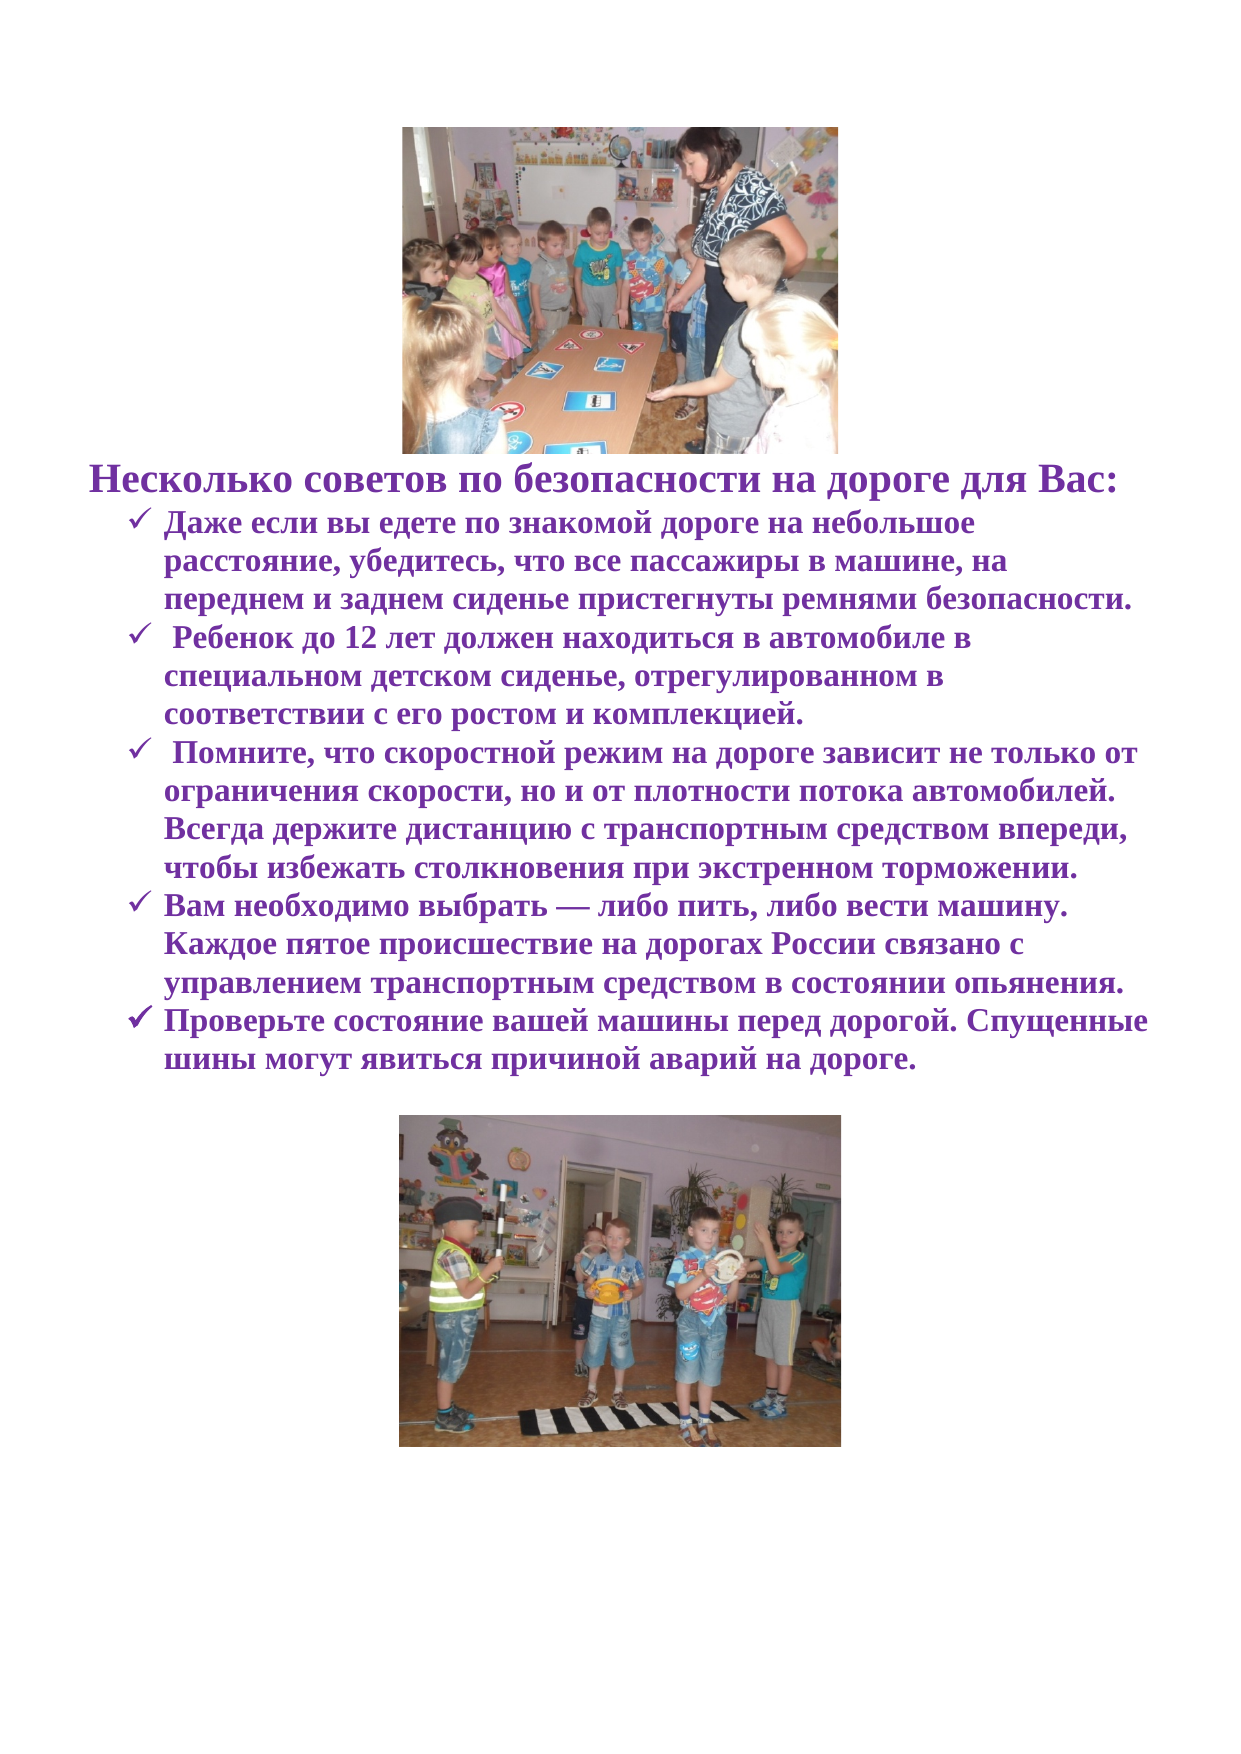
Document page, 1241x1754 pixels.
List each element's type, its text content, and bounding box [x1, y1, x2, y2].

list Проверьте состояние вашей машины перед дорогой. Спущенные шины могут явиться причиной аварий на дороге. [126, 1000, 1152, 1077]
text Несколько советов по безопасности на дороге для Вас: [89, 454, 1152, 502]
list Вам необходимо выбрать — либо пить, либо вести машину. Каждое пятое происшествие на дорогах России связано с управлением транспортным средством в состоянии опьянения. [126, 885, 1152, 1000]
picture [402, 127, 839, 454]
list Помните, что скоростной режим на дороге зависит не только от ограничения скорости, но и от плотности потока автомобилей. Всегда держите дистанцию с транспортным средством впереди, чтобы избежать столкновения при экстренном торможении. [126, 732, 1152, 885]
list Даже если вы едете по знакомой дороге на небольшое расстояние, убедитесь, что все пассажиры в машине, на переднем и заднем сиденье пристегнуты ремнями безопасности. [126, 502, 1152, 617]
list Ребенок до 12 лет должен находиться в автомобиле в специальном детском сиденье, отрегулированном в соответствии с его ростом и комплекцией. [126, 617, 1152, 732]
picture [399, 1115, 842, 1447]
